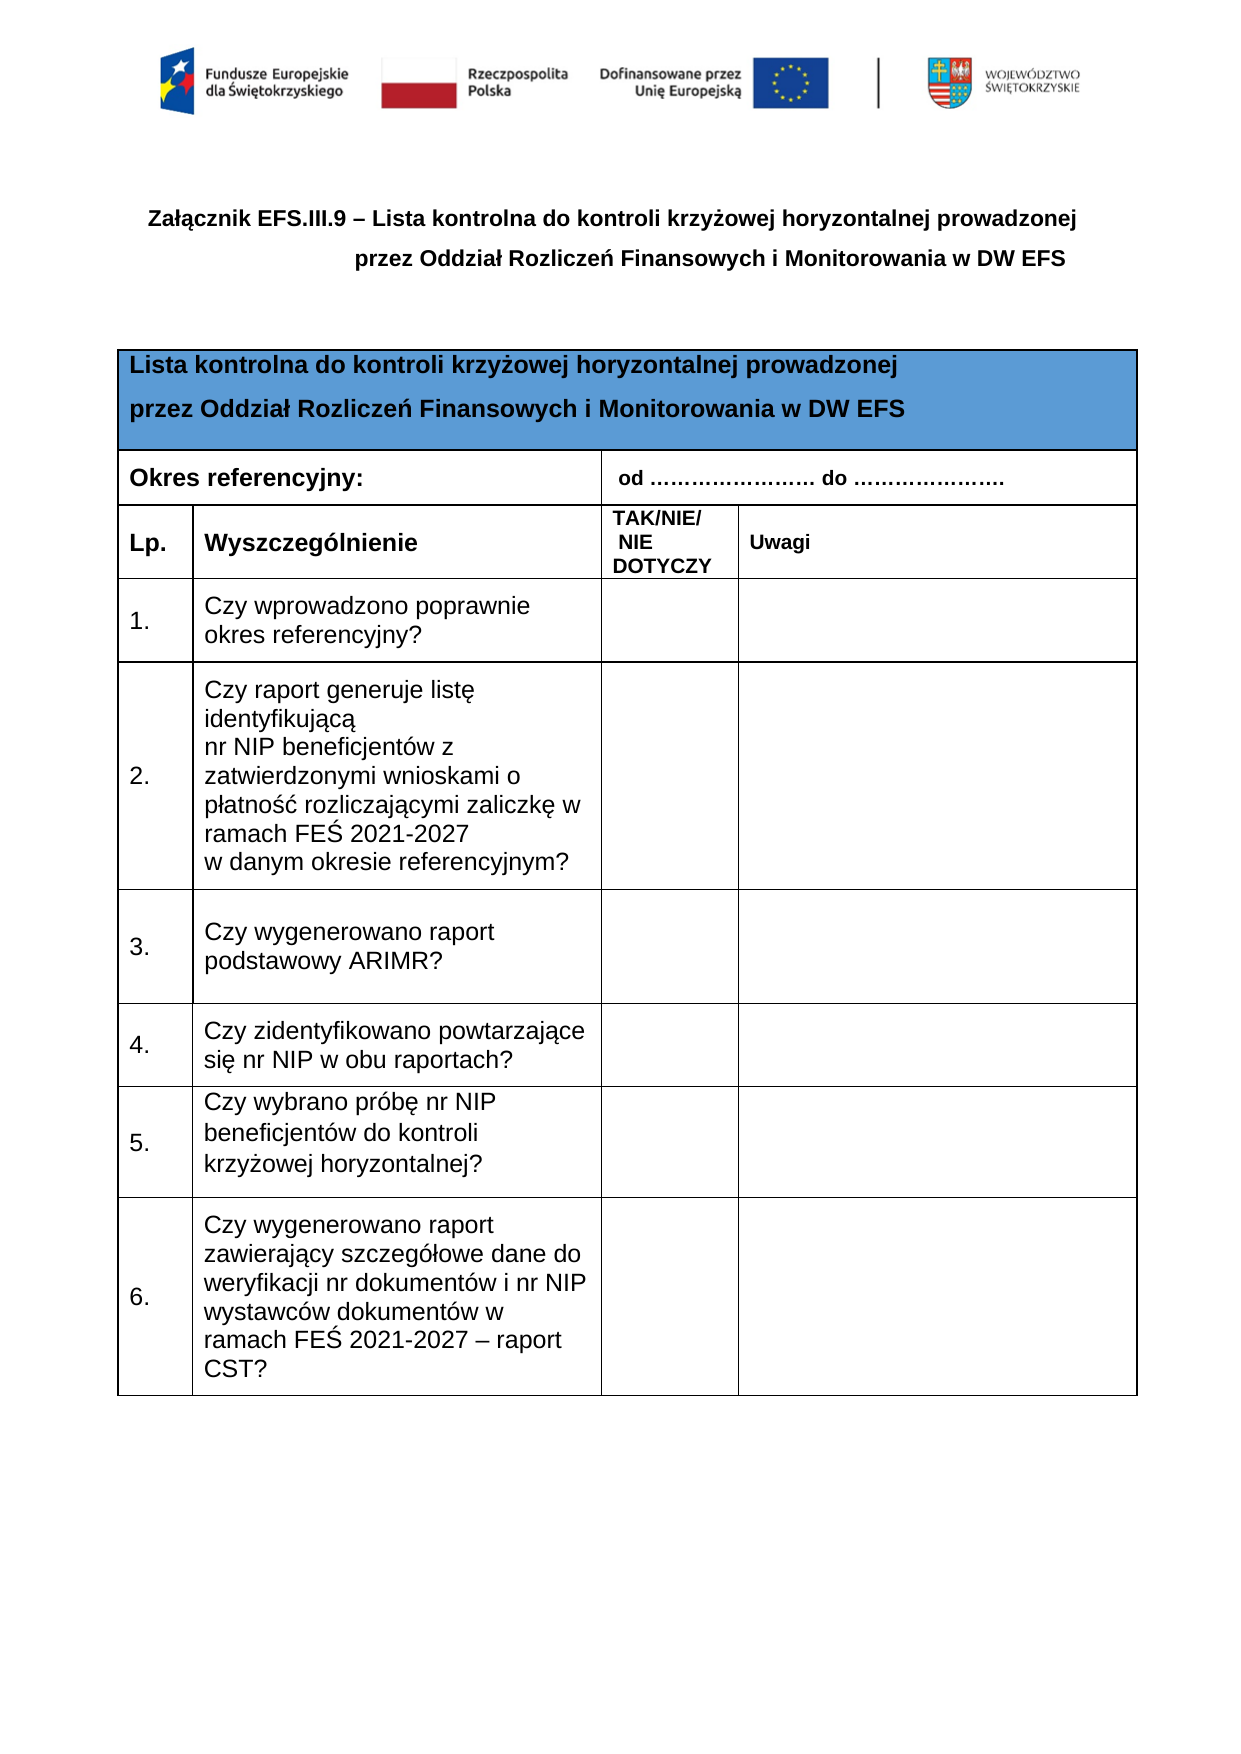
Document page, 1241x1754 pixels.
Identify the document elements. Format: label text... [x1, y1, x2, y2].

table_header Lista kontrolna do kontroli krzyżowej horyzontalnej prowadzonej przez Oddział Rozliczeń Finansowych i Monitorowania w DW EFS [119, 351, 1136, 449]
table_cell [739, 1087, 1136, 1197]
table_cell [602, 1004, 738, 1086]
table_cell [739, 663, 1136, 889]
table_cell Czy zidentyfikowano powtarzające się nr NIP w obu raportach? [193, 1004, 601, 1086]
table_cell [602, 890, 738, 1002]
text Załącznik EFS.III.9 – Lista kontrolna do kontroli krzyżowej horyzontalnej prowadzonej przez Oddział Rozliczeń Finansowych i Monitorowania w DW EFS [148, 205, 1093, 271]
table_cell Wyszczególnienie [194, 506, 601, 578]
table_cell 1. [119, 579, 192, 661]
table_cell [602, 663, 738, 889]
table_cell [739, 1198, 1136, 1395]
table_cell Czy wprowadzono poprawnie okres referencyjny? [194, 579, 601, 661]
table_cell Czy raport generuje listę identyfikującą nr NIP beneficjentów z zatwierdzonymi wnioskami o płatność rozliczającymi zaliczkę w ramach FEŚ 2021-2027 w danym okresie referencyjnym? [194, 663, 601, 889]
table_cell 4. [119, 1004, 192, 1086]
table_cell 2. [119, 663, 192, 889]
table_cell Lp. [119, 506, 192, 578]
table_cell [602, 1198, 738, 1395]
table_cell 3. [119, 890, 192, 1002]
table_cell 5. [119, 1087, 192, 1197]
table_cell TAK/NIE/ NIE DOTYCZY [602, 506, 738, 578]
table_cell [739, 1004, 1136, 1086]
table_cell [602, 579, 738, 661]
table_cell [739, 579, 1136, 661]
table_cell 6. [119, 1198, 192, 1395]
table_cell od …………………… do …………………. [602, 451, 1136, 504]
table_cell [739, 890, 1136, 1002]
table_cell Czy wygenerowano raport zawierający szczegółowe dane do weryfikacji nr dokumentów i nr NIP wystawców dokumentów w ramach FEŚ 2021-2027 – raport CST? [193, 1198, 601, 1395]
picture [147, 44, 1082, 118]
table_cell Okres referencyjny: [119, 451, 601, 504]
table_cell Uwagi [739, 506, 1136, 578]
table_cell [602, 1087, 738, 1197]
table_cell Czy wybrano próbę nr NIP beneficjentów do kontroli krzyżowej horyzontalnej? [193, 1087, 601, 1197]
table_cell Czy wygenerowano raport podstawowy ARIMR? [194, 890, 601, 1002]
